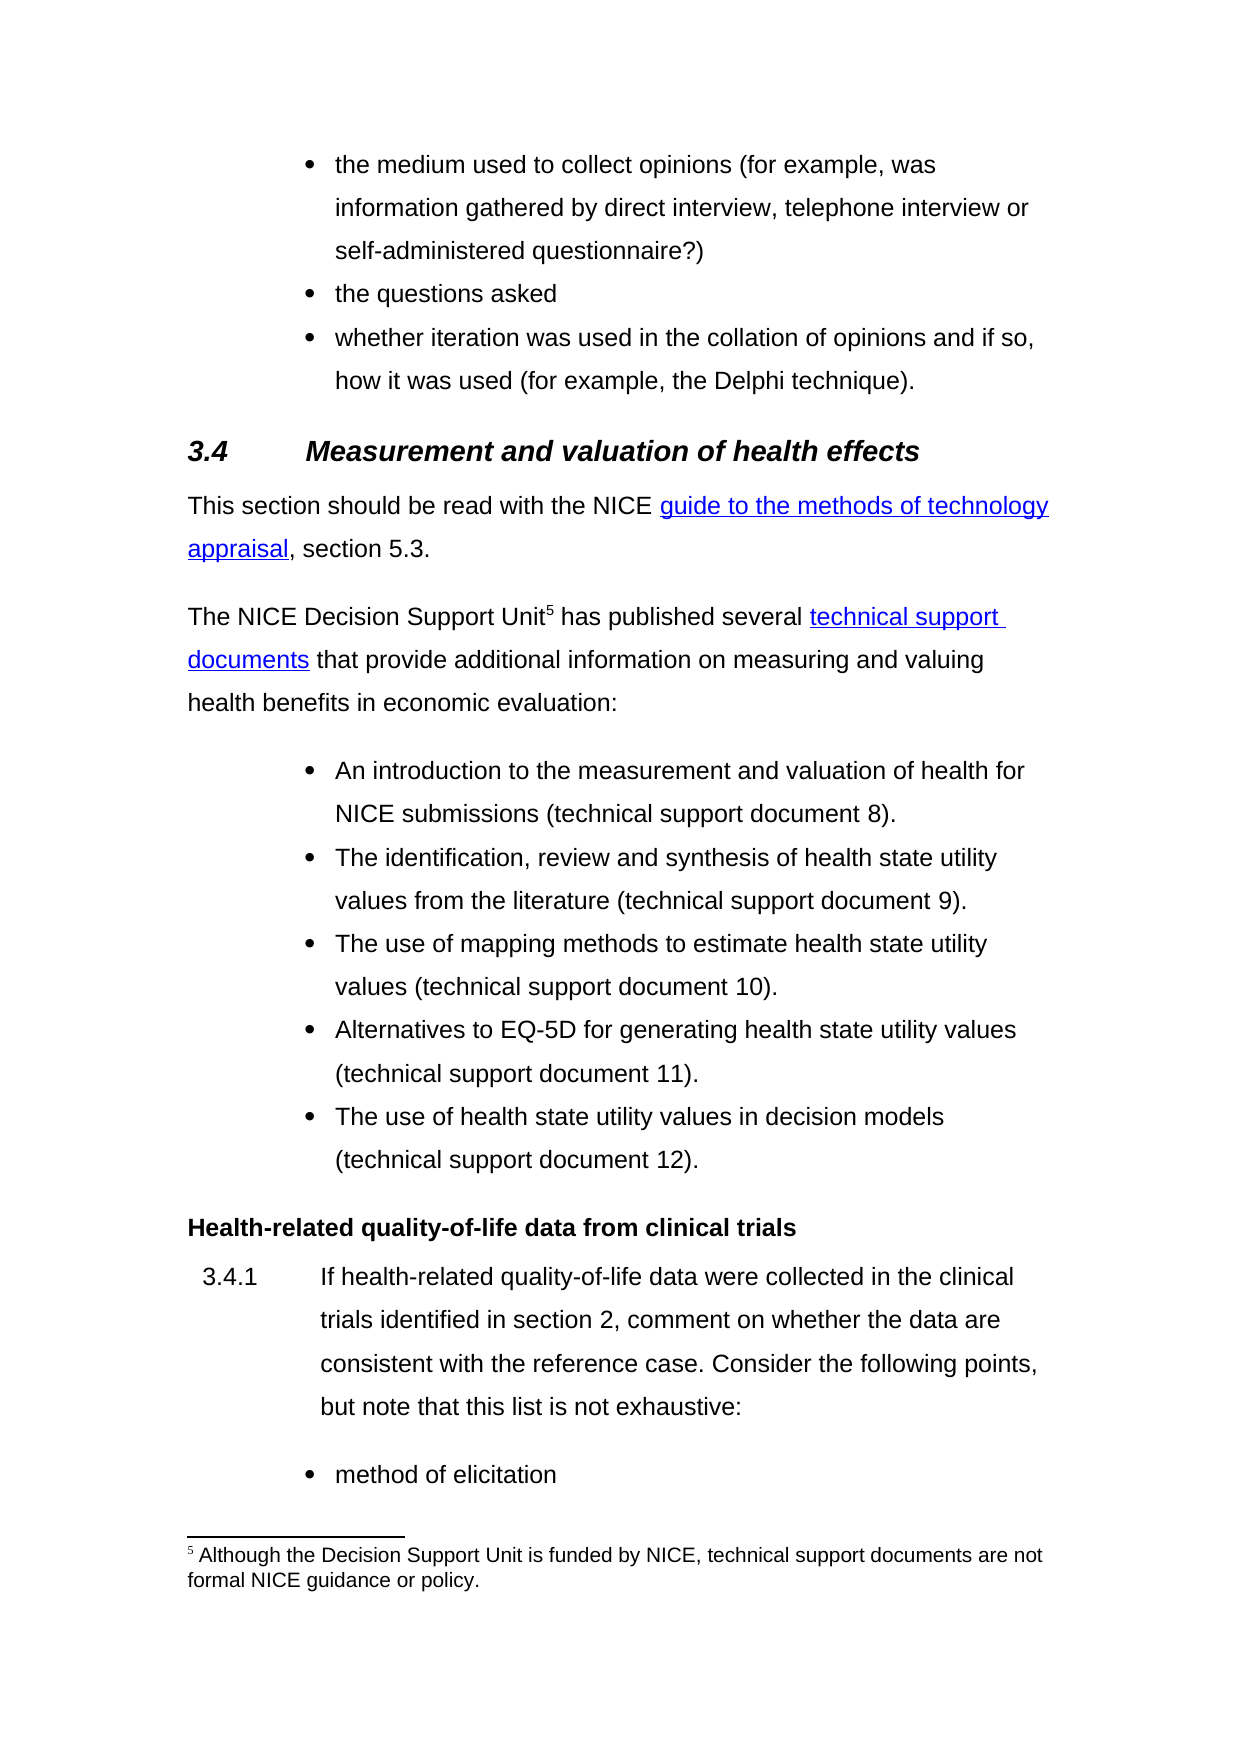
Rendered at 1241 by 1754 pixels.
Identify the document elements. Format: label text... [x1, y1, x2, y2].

text the questions asked [305, 279, 1053, 308]
text This section should be read with the NICE guide to the methods of technology appraisal, section 5.3. [187, 491, 1053, 562]
text whether iteration was used in the collation of opinions and if so, how it was used (for example, the Delphi technique). [305, 323, 1053, 395]
text An introduction to the measurement and valuation of health for NICE submissions (technical support document 8). [305, 756, 1053, 828]
subtitle Measurement and valuation of health effects [187, 434, 1053, 468]
text Alternatives to EQ-5D for generating health state utility values (technical support document 11). [305, 1015, 1053, 1087]
text The use of health state utility values in decision models (technical support document 12). [305, 1102, 1053, 1174]
subtitle Health-related quality-of-life data from clinical trials [187, 1213, 1053, 1242]
text method of elicitation [305, 1460, 1053, 1489]
text the medium used to collect opinions (for example, was information gathered by direct interview, telephone interview or self-administered questionnaire?) [305, 150, 1053, 265]
text If health-related quality-of-life data were collected in the clinical trials identified in section 2, comment on whether the data are consistent with the reference case. Consider the following points, but note that this list is not exhaustive: [202, 1262, 1053, 1421]
text The identification, review and synthesis of health state utility values from the literature (technical support document 9). [305, 843, 1053, 914]
text The NICE Decision Support Unit has published several technical support documents that provide additional information on measuring and valuing health benefits in economic evaluation: [187, 602, 1053, 717]
text The use of mapping methods to estimate health state utility values (technical support document 10). [305, 929, 1053, 1001]
